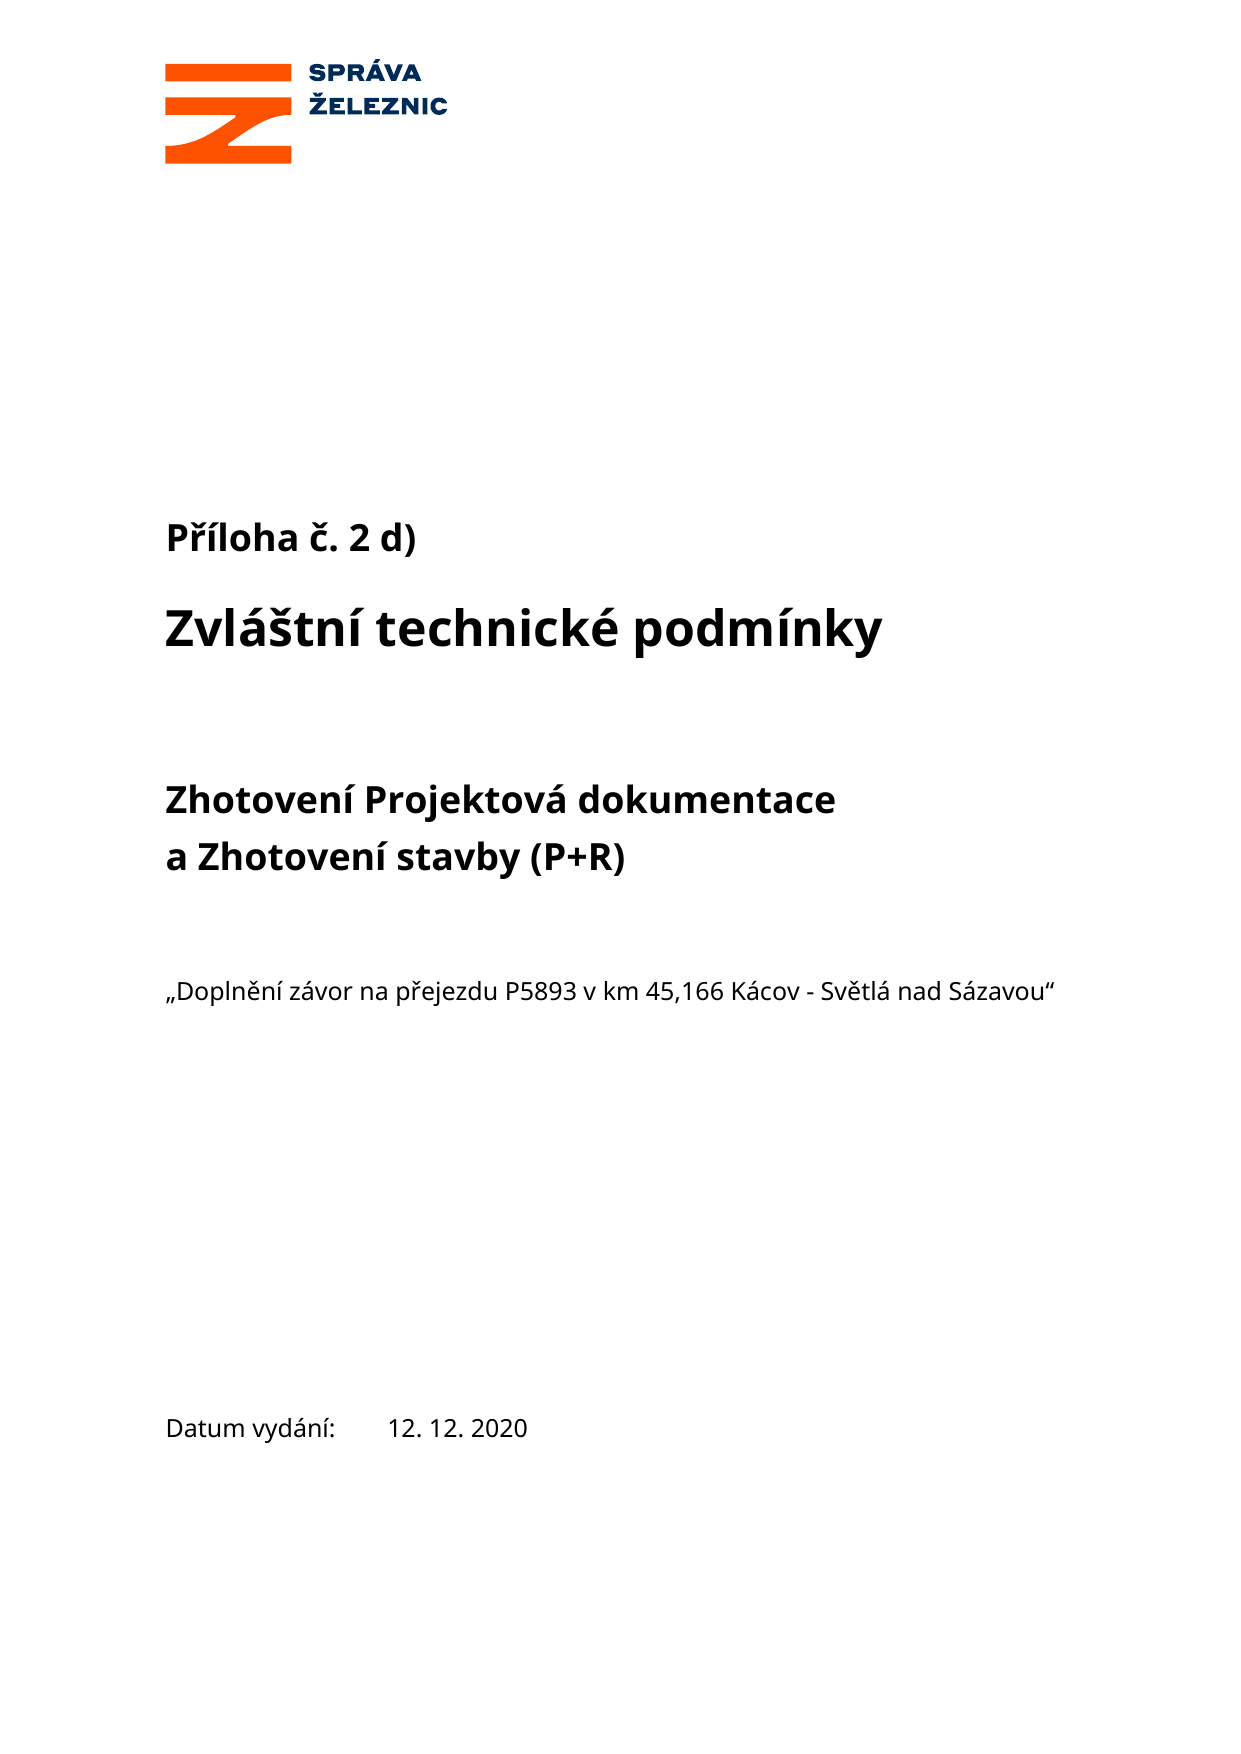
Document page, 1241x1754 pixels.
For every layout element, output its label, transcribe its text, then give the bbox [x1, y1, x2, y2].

text Zhotovení Projektová dokumentace a Zhotovení stavby (P+R) [165, 774, 1075, 881]
text Příloha č. 2 d) [165, 512, 1075, 563]
text Datum vydání: 12. 12. 2020 [165, 1410, 1075, 1444]
text Zvláštní technické podmínky [165, 593, 1075, 661]
